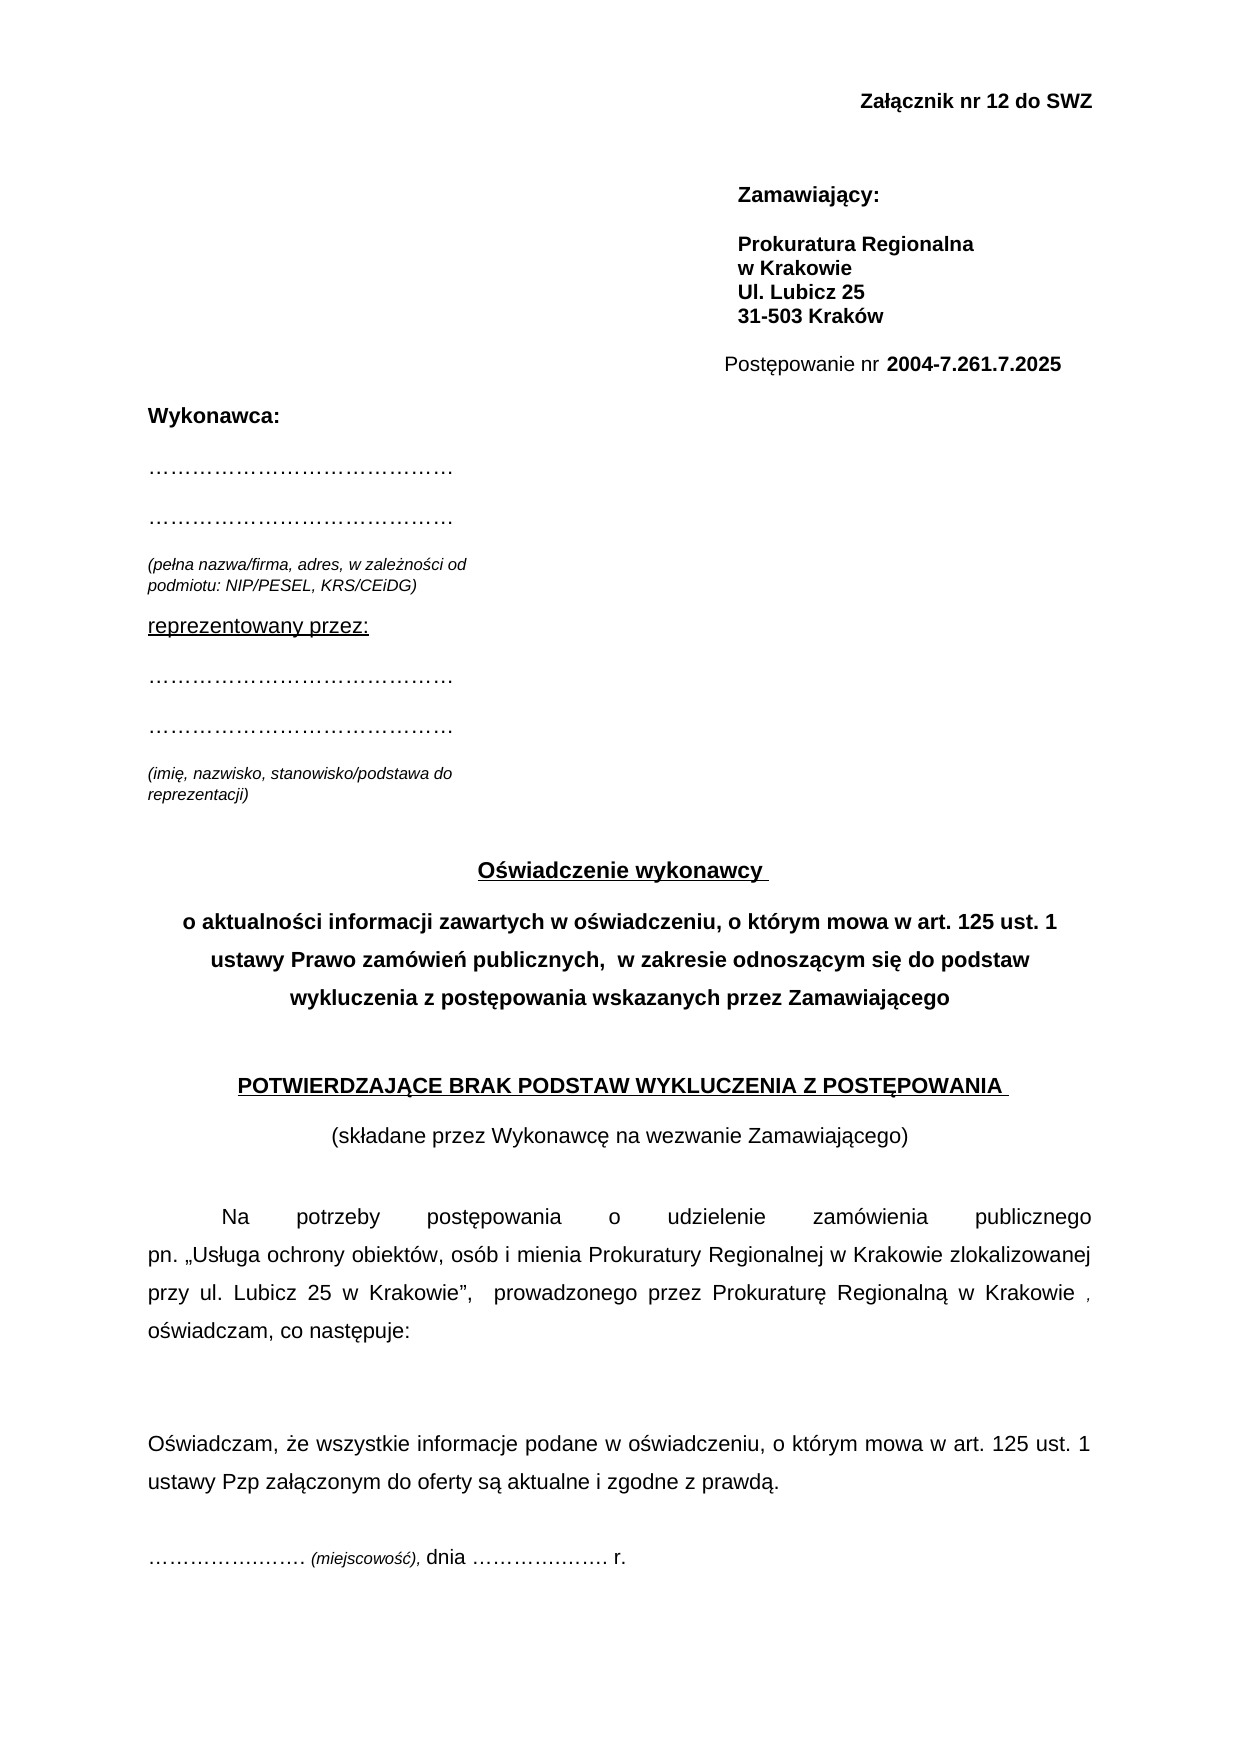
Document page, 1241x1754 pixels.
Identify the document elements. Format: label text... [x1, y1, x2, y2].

text w Krakowie [738, 256, 1093, 280]
text Zamawiający: [664, 182, 1093, 207]
text (pełna nazwa/firma, adres, w zależności od podmiotu: NIP/PESEL, KRS/CEiDG) [148, 555, 472, 594]
text (składane przez Wykonawcę na wezwanie Zamawiającego) [148, 1123, 1093, 1190]
text ………………………………………………………………………… [148, 663, 472, 739]
text Na potrzeby postępowania o udzielenie zamówienia publicznego pn. „Usługa ochrony obiektów, osób i mienia Prokuratury Regionalnej w Krakowie zlokalizowanej przy ul. Lubicz 25 w Krakowie”, prowadzonego przez Prokuraturę Regionalną w Krakowie , oświadczam, co następuje: [148, 1204, 1093, 1343]
text o aktualności informacji zawartych w oświadczeniu, o którym mowa w art. 125 ust. 1 ustawy Prawo zamówień publicznych, w zakresie odnoszącym się do podstaw wykluczenia z postępowania wskazanych przez Zamawiającego [148, 909, 1093, 1010]
text Ul. Lubicz 25 [738, 280, 1093, 304]
text reprezentowany przez: [148, 613, 1093, 638]
text Załącznik nr 12 do SWZ [185, 89, 1093, 113]
text Oświadczenie wykonawcy [148, 857, 1093, 883]
text Wykonawca: [148, 403, 1093, 429]
text Prokuratura Regionalna [738, 232, 1093, 256]
text Postępowanie nr 2004-7.261.7.2025 [148, 352, 1093, 376]
text POTWIERDZAJĄCE BRAK PODSTAW WYKLUCZENIA Z POSTĘPOWANIA [148, 1073, 1093, 1098]
text Oświadczam, że wszystkie informacje podane w oświadczeniu, o którym mowa w art. 125 ust. 1 ustawy Pzp załączonym do oferty są aktualne i zgodne z prawdą. [148, 1431, 1093, 1494]
text …………….……. (miejscowość), dnia ………….……. r. [148, 1544, 1093, 1568]
text (imię, nazwisko, stanowisko/podstawa do reprezentacji) [148, 764, 472, 804]
text ………………………………………………………………………… [148, 454, 472, 529]
text 31-503 Kraków [738, 304, 1093, 328]
